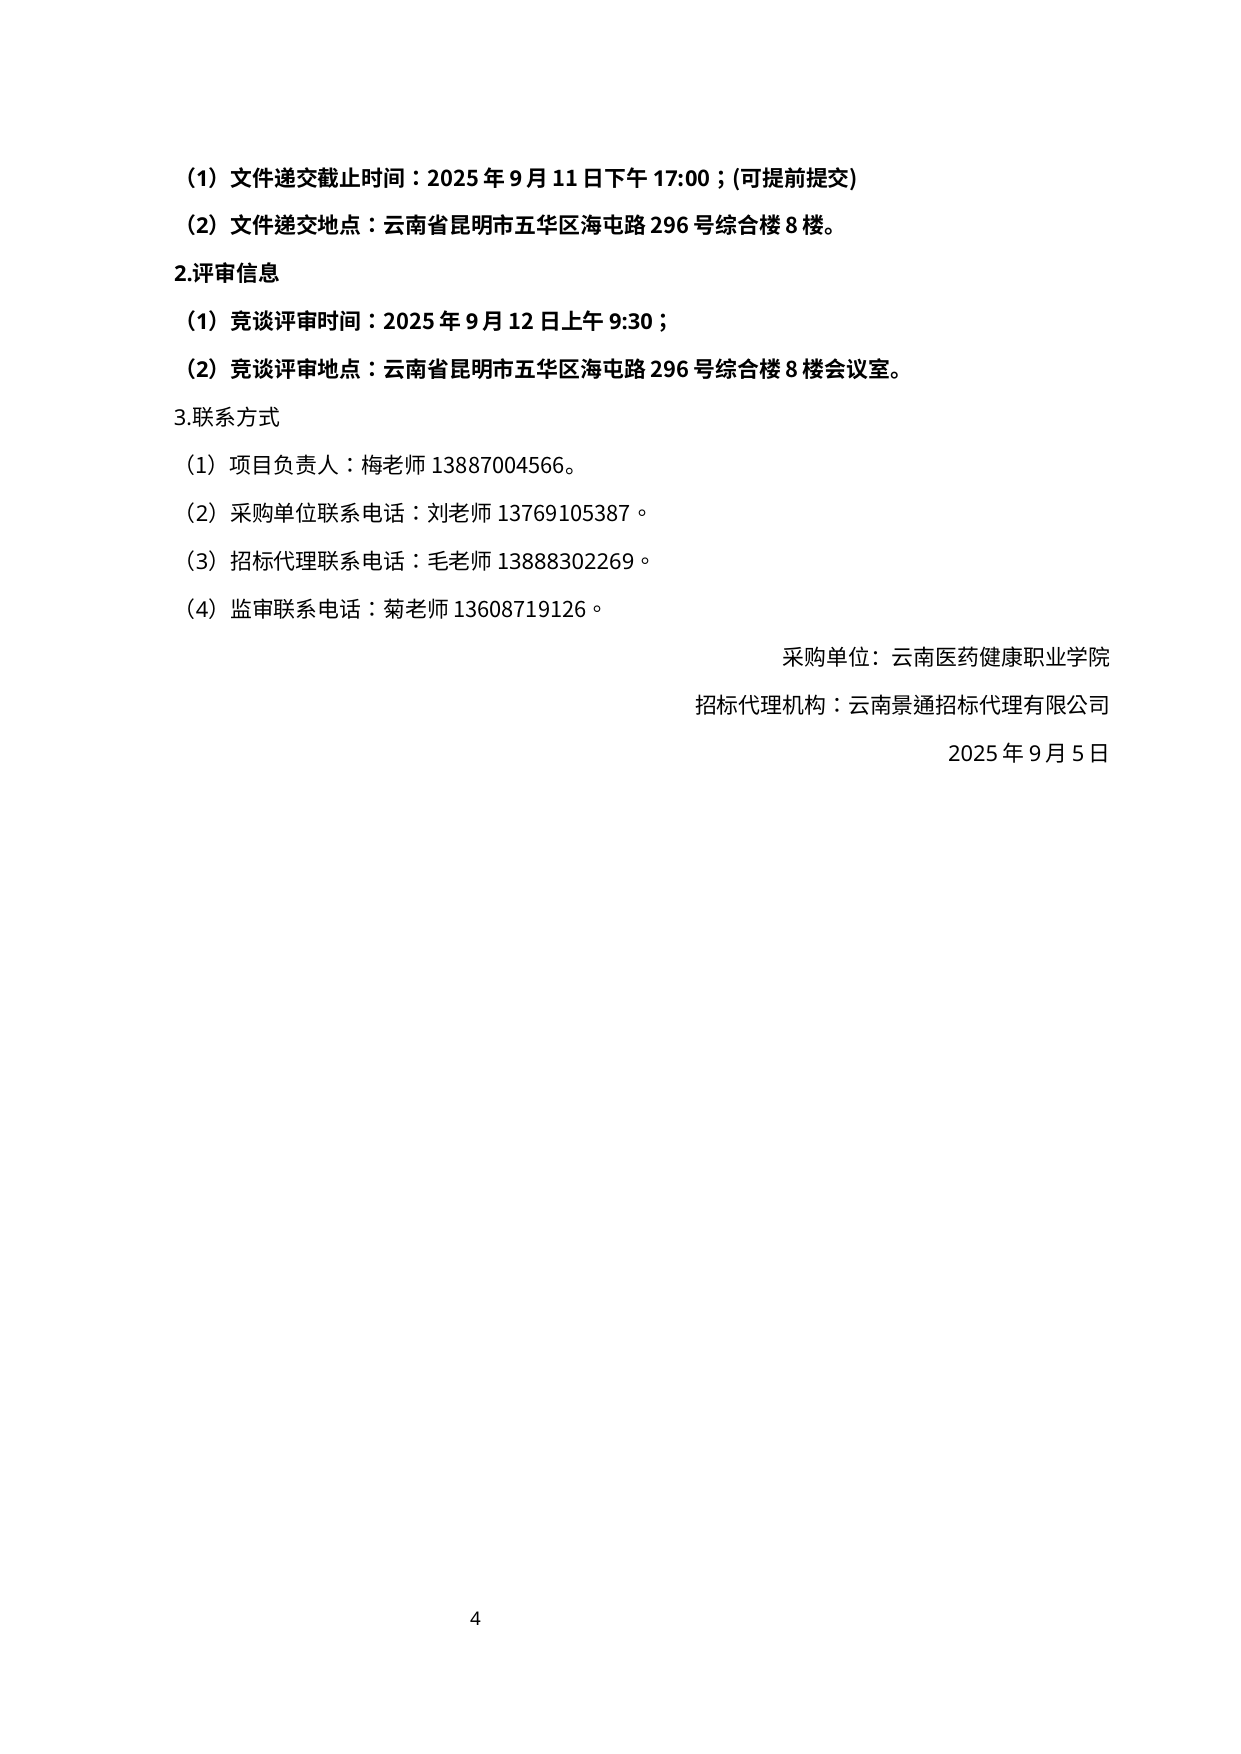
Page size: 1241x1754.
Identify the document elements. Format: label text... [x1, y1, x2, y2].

text 招标代理机构：云南景通招标代理有限公司 [130, 675, 1110, 723]
text 3.联系方式 [130, 387, 1110, 435]
text （2）采购单位联系电话：刘老师 13769105387。 [130, 483, 1110, 531]
text 2025年9月5日 [130, 723, 1110, 771]
text （1）文件递交截止时间：2025年9月11日下午17:00；(可提前提交) [130, 148, 1110, 196]
text （4）监审联系电话：菊老师13608719126。 [130, 579, 1110, 627]
text （1）竞谈评审时间：2025年9月12日上午9:30； [130, 291, 1110, 339]
text （2）文件递交地点：云南省昆明市五华区海屯路296号综合楼8楼。 [130, 196, 1110, 243]
text （3）招标代理联系电话：毛老师13888302269。 [130, 531, 1110, 579]
text （1）项目负责人：梅老师 13887004566。 [130, 435, 1110, 483]
text （2）竞谈评审地点：云南省昆明市五华区海屯路296号综合楼8楼会议室。 [130, 339, 1110, 387]
text 2.评审信息 [130, 243, 1110, 291]
text 采购单位：云南医药健康职业学院 [130, 627, 1110, 675]
